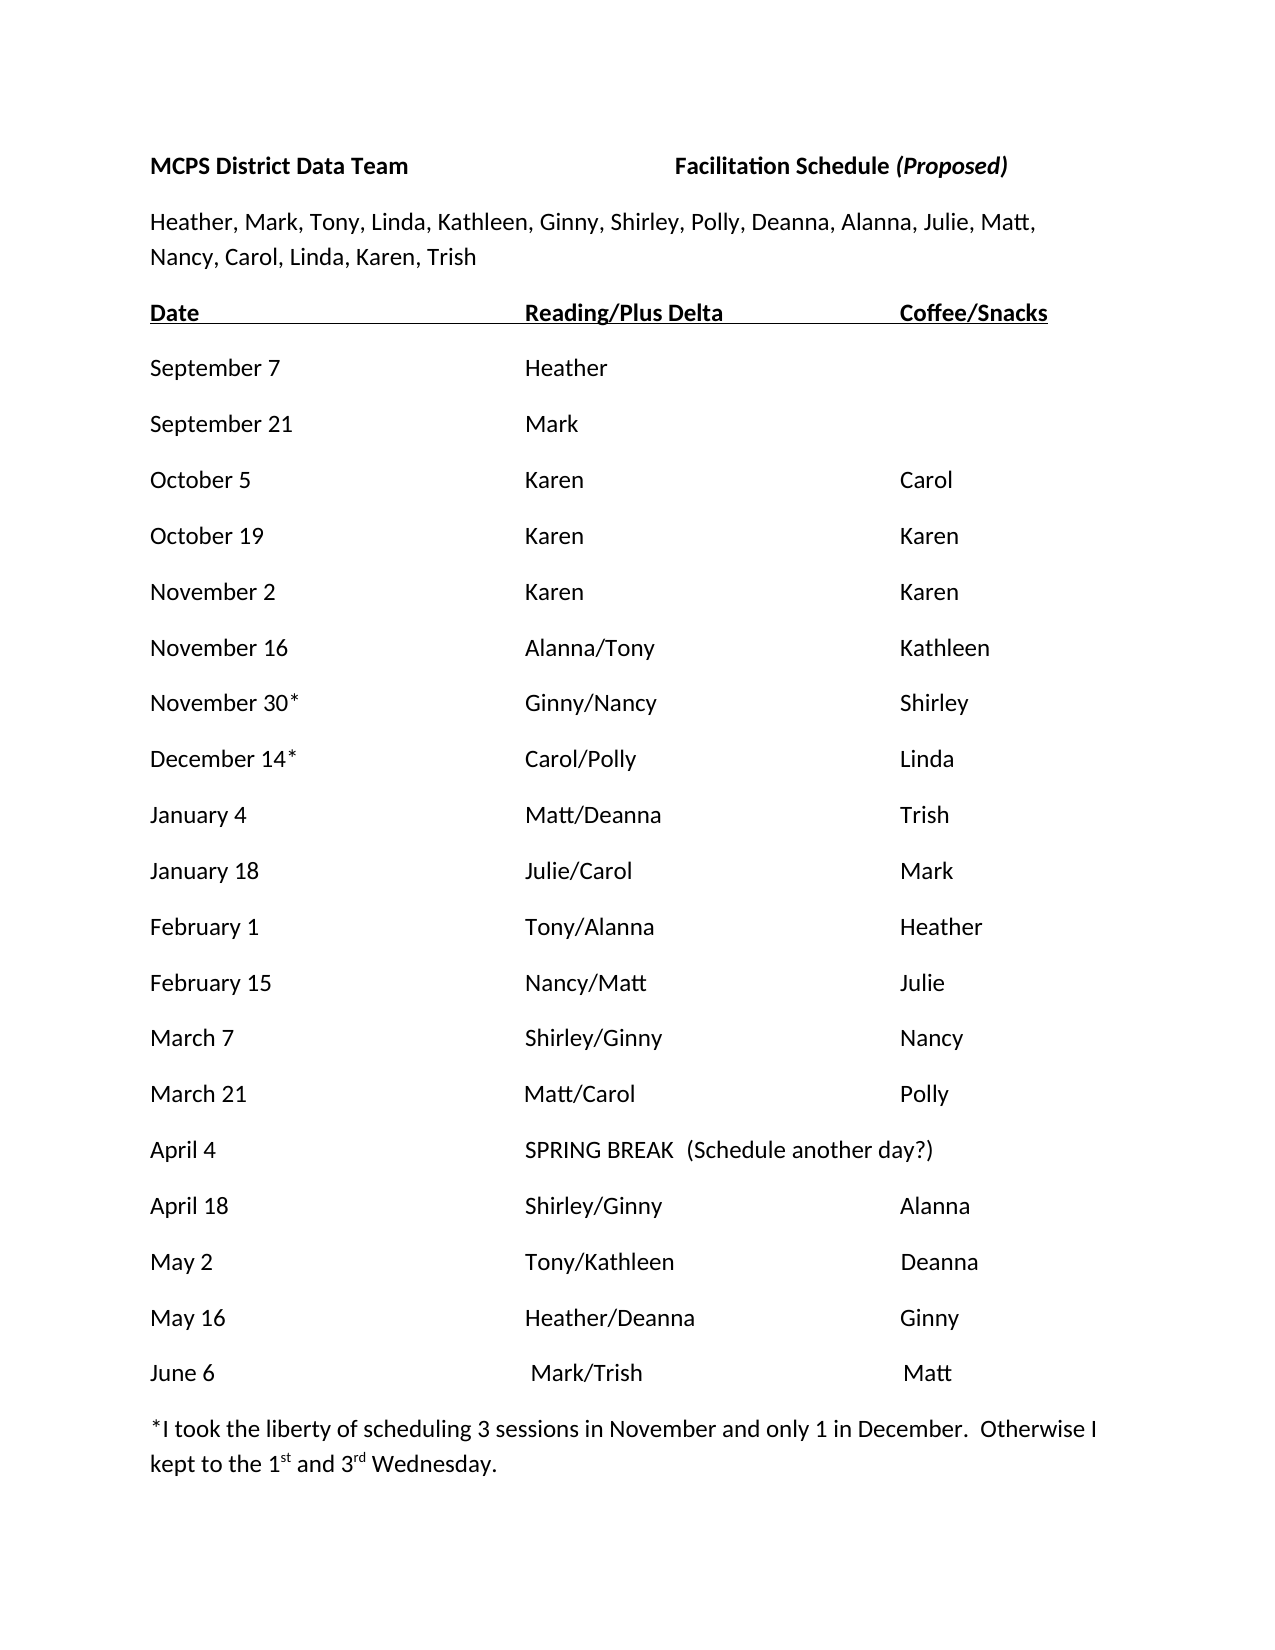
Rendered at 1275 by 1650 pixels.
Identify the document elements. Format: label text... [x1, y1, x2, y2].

text December 14* Carol/Polly Linda [150, 743, 1125, 774]
text February 1 Tony/Alanna Heather [150, 911, 1125, 941]
text *I took the liberty of scheduling 3 sessions in November and only 1 in December. Otherwise I kept to the 1st and 3rd Wednesday. [150, 1413, 1125, 1479]
text November 2 Karen Karen [150, 576, 1125, 606]
text February 15 Nancy/Matt Julie [150, 967, 1125, 997]
text September 7 Heather [150, 352, 1125, 383]
text October 19 Karen Karen [150, 520, 1125, 551]
text January 18 Julie/Carol Mark [150, 855, 1125, 886]
text January 4 Matt/Deanna Trish [150, 799, 1125, 830]
text March 7 Shirley/Ginny Nancy [150, 1022, 1125, 1053]
text MCPS District Data Team Facilitation Schedule (Proposed) [150, 150, 1125, 181]
text April 18 Shirley/Ginny Alanna [150, 1190, 1125, 1221]
text November 30* Ginny/Nancy Shirley [150, 687, 1125, 718]
text June 6 Mark/Trish Matt [150, 1357, 1125, 1388]
text November 16 Alanna/Tony Kathleen [150, 632, 1125, 662]
text September 21 Mark [150, 408, 1125, 439]
text Date Reading/Plus Delta Coffee/Snacks [150, 297, 1125, 327]
text March 21 Matt/Carol Polly [150, 1078, 1125, 1109]
text October 5 Karen Carol [150, 464, 1125, 495]
text Heather, Mark, Tony, Linda, Kathleen, Ginny, Shirley, Polly, Deanna, Alanna, Julie, Matt, Nancy, Carol, Linda, Karen, Trish [150, 206, 1125, 271]
text May 2 Tony/Kathleen Deanna [150, 1246, 1125, 1276]
text May 16 Heather/Deanna Ginny [150, 1302, 1125, 1332]
text April 4 SPRING BREAK (Schedule another day?) [150, 1134, 1125, 1165]
